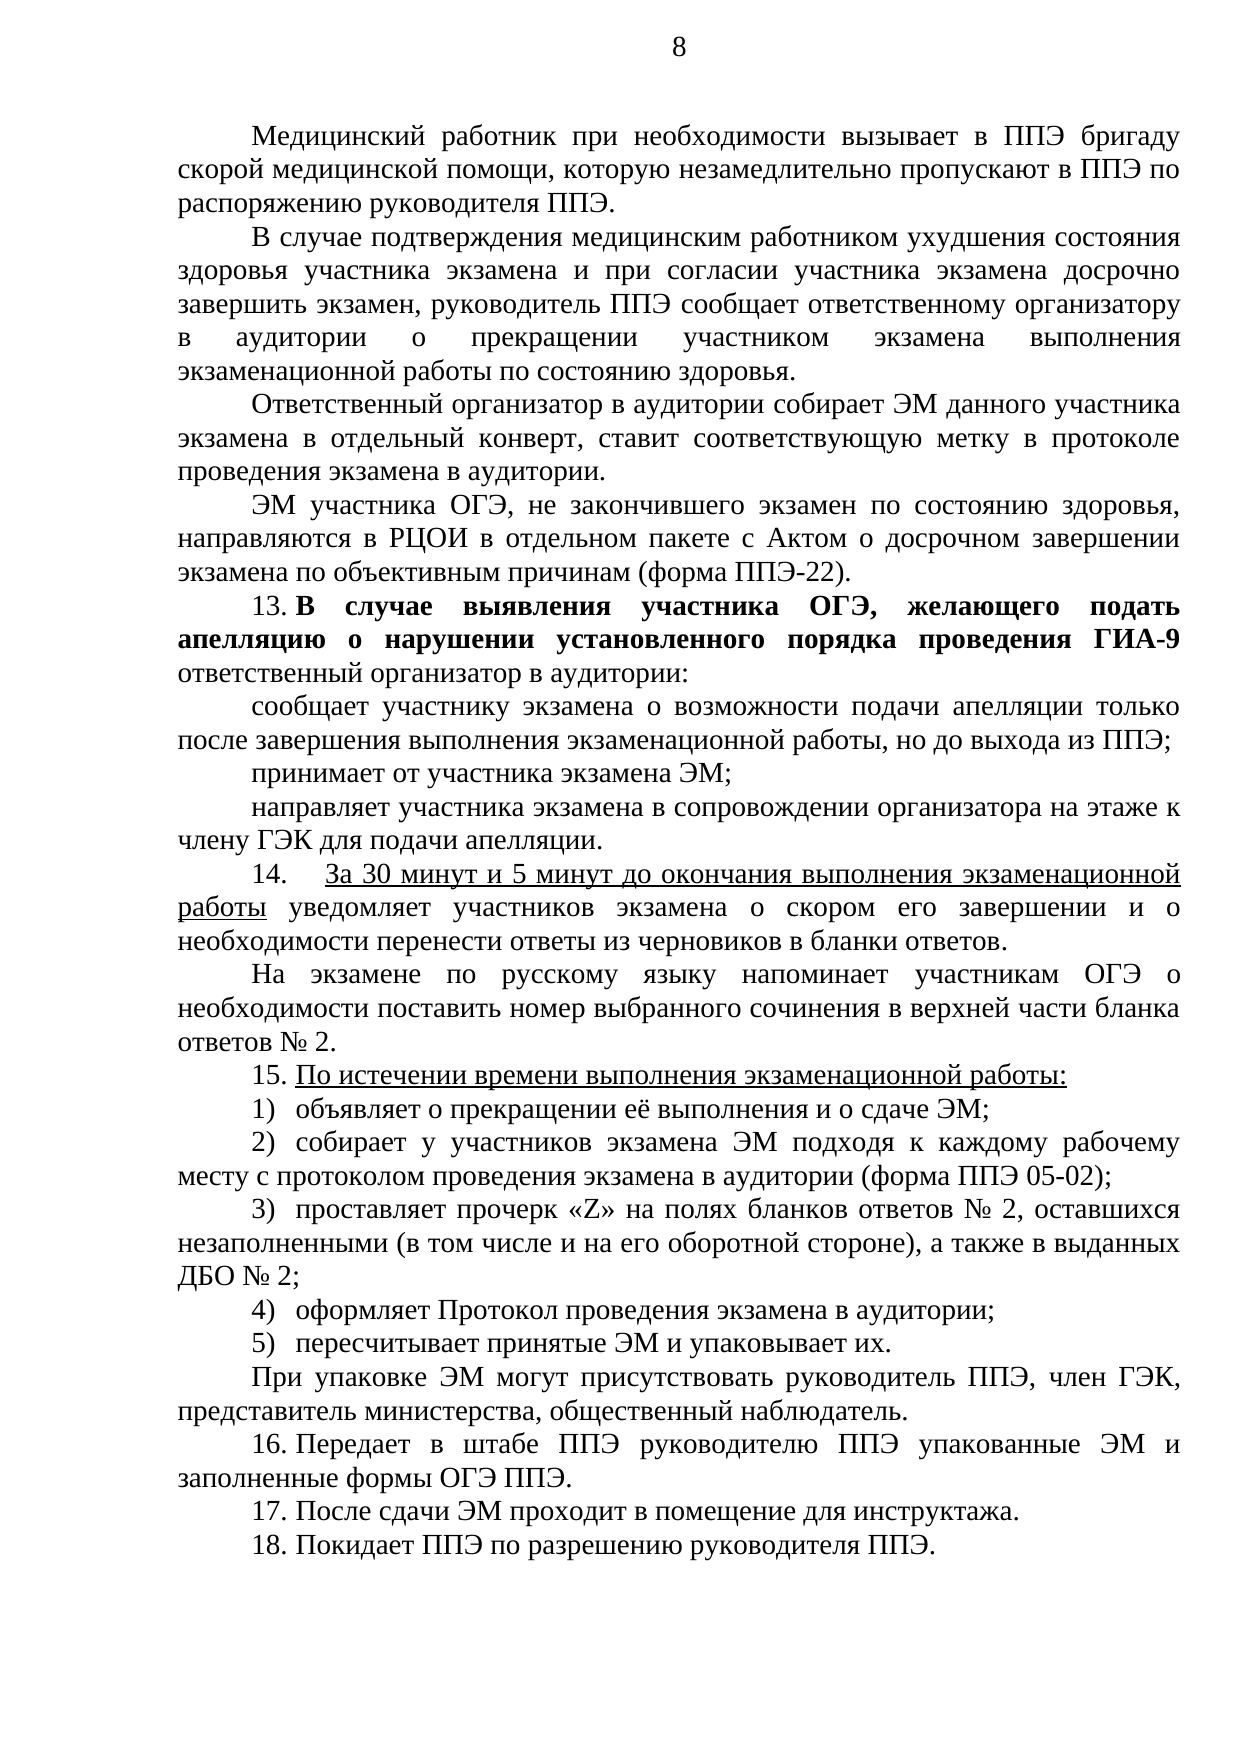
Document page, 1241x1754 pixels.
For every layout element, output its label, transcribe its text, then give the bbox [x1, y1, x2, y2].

list По истечении времени выполнения экзаменационной работы: [177, 1057, 1181, 1091]
list Покидает ППЭ по разрешению руководителя ППЭ. [177, 1527, 1181, 1560]
list За 30 минут и 5 минут до окончания выполнения экзаменационной работы уведомляет участников экзамена о скором его завершении и о необходимости перенести ответы из черновиков в бланки ответов. [177, 856, 1181, 957]
text При упаковке ЭМ могут присутствовать руководитель ППЭ, член ГЭК, представитель министерства, общественный наблюдатель. [177, 1359, 1181, 1426]
list В случае выявления участника ОГЭ, желающего подать апелляцию о нарушении установленного порядка проведения ГИА-9 ответственный организатор в аудитории: [177, 588, 1181, 688]
text 4) оформляет Протокол проведения экзамена в аудитории; [177, 1292, 1181, 1326]
list Медицинский работник при необходимости вызывает в ППЭ бригаду скорой медицинской помощи, которую незамедлительно пропускают в ППЭ по распоряжению руководителя ППЭ. [177, 118, 1181, 219]
list сообщает участнику экзамена о возможности подачи апелляции только после завершения выполнения экзаменационной работы, но до выхода из ППЭ; [177, 688, 1181, 755]
text В случае подтверждения медицинским работником ухудшения состояния здоровья участника экзамена и при согласии участника экзамена досрочно завершить экзамен, руководитель ППЭ сообщает ответственному организатору в аудитории о прекращении участником экзамена выполнения экзаменационной работы по состоянию здоровья. [177, 219, 1181, 386]
text 2) собирает у участников экзамена ЭМ подходя к каждому рабочему месту с протоколом проведения экзамена в аудитории (форма ППЭ 05-02); [177, 1124, 1181, 1191]
list направляет участника экзамена в сопровождении организатора на этаже к члену ГЭК для подачи апелляции. [177, 789, 1181, 856]
list После сдачи ЭМ проходит в помещение для инструктажа. [177, 1493, 1181, 1527]
list принимает от участника экзамена ЭМ; [177, 755, 1181, 789]
text Ответственный организатор в аудитории собирает ЭМ данного участника экзамена в отдельный конверт, ставит соответствующую метку в протоколе проведения экзамена в аудитории. [177, 386, 1181, 487]
list объявляет о прекращении её выполнения и о сдаче ЭМ; [177, 1091, 1181, 1124]
list Передает в штабе ППЭ руководителю ППЭ упакованные ЭМ и заполненные формы ОГЭ ППЭ. [177, 1426, 1181, 1493]
text 3) проставляет прочерк «Z» на полях бланков ответов № 2, оставшихся незаполненными (в том числе и на его оборотной стороне), а также в выданных ДБО № 2; [177, 1191, 1181, 1292]
text На экзамене по русскому языку напоминает участникам ОГЭ о необходимости поставить номер выбранного сочинения в верхней части бланка ответов № 2. [177, 957, 1181, 1057]
text ЭМ участника ОГЭ, не закончившего экзамен по состоянию здоровья, направляются в РЦОИ в отдельном пакете с Актом о досрочном завершении экзамена по объективным причинам (форма ППЭ-22). [177, 487, 1181, 588]
text 5) пересчитывает принятые ЭМ и упаковывает их. [177, 1326, 1181, 1359]
